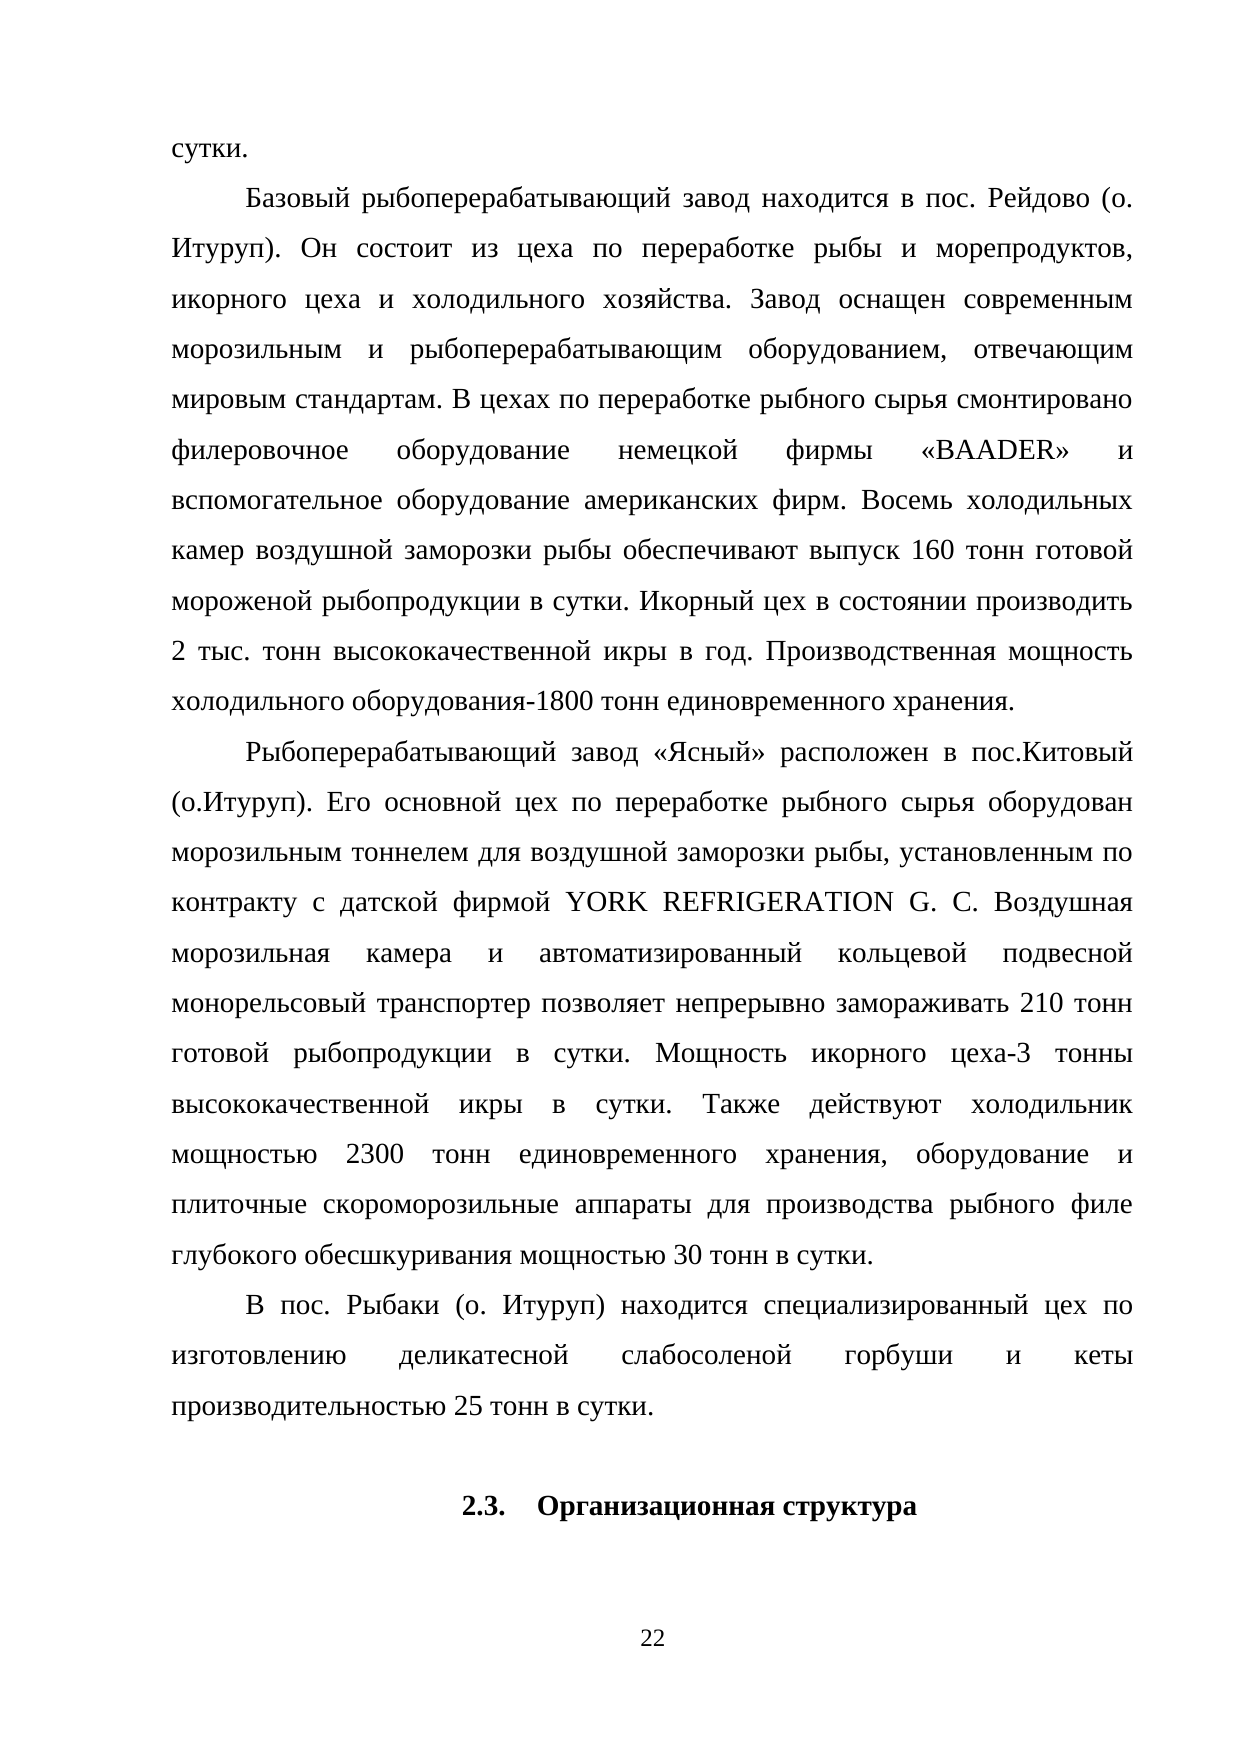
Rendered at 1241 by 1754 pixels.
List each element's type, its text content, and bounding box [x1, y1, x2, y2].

text Базовый рыбоперерабатывающий завод находится в пос. Рейдово (о. Итуруп). Он состоит из цеха по переработке рыбы и морепродуктов, икорного цеха и холодильного хозяйства. Завод оснащен современным морозильным и рыбоперерабатывающим оборудованием, отвечающим мировым стандартам. В цехах по переработке рыбного сырья смонтировано филеровочное оборудование немецкой фирмы «BAADER» и вспомогательное оборудование американских фирм. Восемь холодильных камер воздушной заморозки рыбы обеспечивают выпуск 160 тонн готовой мороженой рыбопродукции в сутки. Икорный цех в состоянии производить 2 тыс. тонн высококачественной икры в год. Производственная мощность холодильного оборудования-1800 тонн единовременного хранения. [171, 180, 1134, 717]
text В пос. Рыбаки (о. Итуруп) находится специализированный цех по изготовлению деликатесной слабосоленой горбуши и кеты производительностью 25 тонн в сутки. [171, 1287, 1134, 1421]
text Рыбоперерабатывающий завод «Ясный» расположен в пос.Китовый (о.Итуруп). Его основной цех по переработке рыбного сырья оборудован морозильным тоннелем для воздушной заморозки рыбы, установленным по контракту с датской фирмой YORK REFRIGERATION G. C. Воздушная морозильная камера и автоматизированный кольцевой подвесной монорельсовый транспортер позволяет непрерывно замораживать 210 тонн готовой рыбопродукции в сутки. Мощность икорного цеха-3 тонны высококачественной икры в сутки. Также действуют холодильник мощностью 2300 тонн единовременного хранения, оборудование и плиточные скороморозильные аппараты для производства рыбного филе глубокого обесшкуривания мощностью 30 тонн в сутки. [171, 734, 1134, 1270]
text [171, 130, 1134, 163]
list Организационная структура [245, 1488, 1134, 1522]
